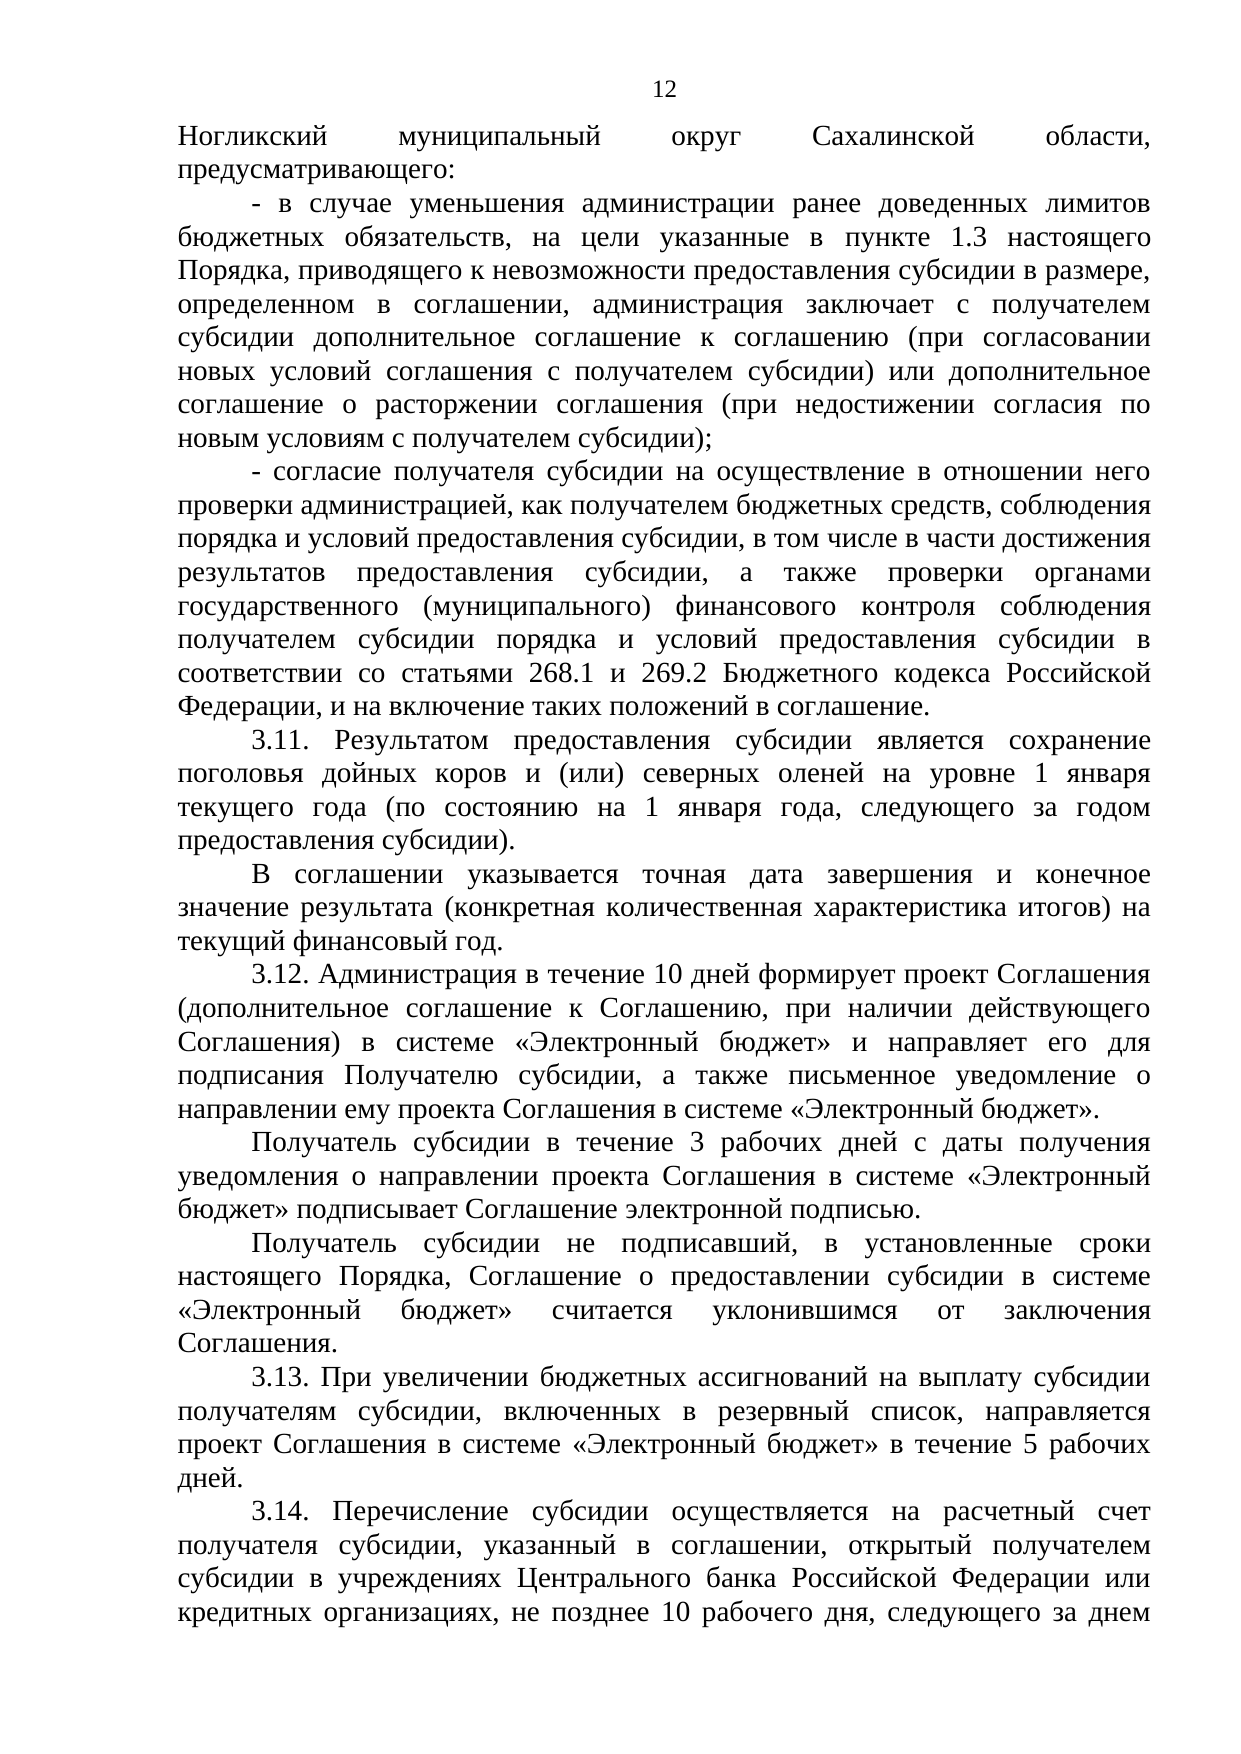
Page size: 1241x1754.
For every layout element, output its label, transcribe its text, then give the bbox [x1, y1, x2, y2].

text Получатель субсидии в течение 3 рабочих дней с даты получения уведомления о направлении проекта Соглашения в системе «Электронный бюджет» подписывает Соглашение электронной подписью. [177, 1124, 1152, 1225]
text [177, 1493, 1152, 1627]
text В соглашении указывается точная дата завершения и конечное значение результата (конкретная количественная характеристика итогов) на текущий финансовый год. [177, 856, 1152, 957]
text - согласие получателя субсидии на осуществление в отношении него проверки администрацией, как получателем бюджетных средств, соблюдения порядка и условий предоставления субсидии, в том числе в части достижения результатов предоставления субсидии, а также проверки органами государственного (муниципального) финансового контроля соблюдения получателем субсидии порядка и условий предоставления субсидии в соответствии со статьями 268.1 и 269.2 Бюджетного кодекса Российской Федерации, и на включение таких положений в соглашение. [177, 453, 1152, 722]
text 3.12. Администрация в течение 10 дней формирует проект Соглашения (дополнительное соглашение к Соглашению, при наличии действующего Соглашения) в системе «Электронный бюджет» и направляет его для подписания Получателю субсидии, а также письменное уведомление о направлении ему проекта Соглашения в системе «Электронный бюджет». [177, 957, 1152, 1124]
text 3.11. Результатом предоставления субсидии является сохранение поголовья дойных коров и (или) северных оленей на уровне 1 января текущего года (по состоянию на 1 января года, следующего за годом предоставления субсидии). [177, 722, 1152, 856]
text 3.13. При увеличении бюджетных ассигнований на выплату субсидии получателям субсидии, включенных в резервный список, направляется проект Соглашения в системе «Электронный бюджет» в течение 5 рабочих дней. [177, 1359, 1152, 1493]
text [177, 118, 1152, 185]
text Получатель субсидии не подписавший, в установленные сроки настоящего Порядка, Соглашение о предоставлении субсидии в системе «Электронный бюджет» считается уклонившимся от заключения Соглашения. [177, 1225, 1152, 1359]
text - в случае уменьшения администрации ранее доведенных лимитов бюджетных обязательств, на цели указанные в пункте 1.3 настоящего Порядка, приводящего к невозможности предоставления субсидии в размере, определенном в соглашении, администрация заключает с получателем субсидии дополнительное соглашение к соглашению (при согласовании новых условий соглашения с получателем субсидии) или дополнительное соглашение о расторжении соглашения (при недостижении согласия по новым условиям с получателем субсидии); [177, 185, 1152, 453]
